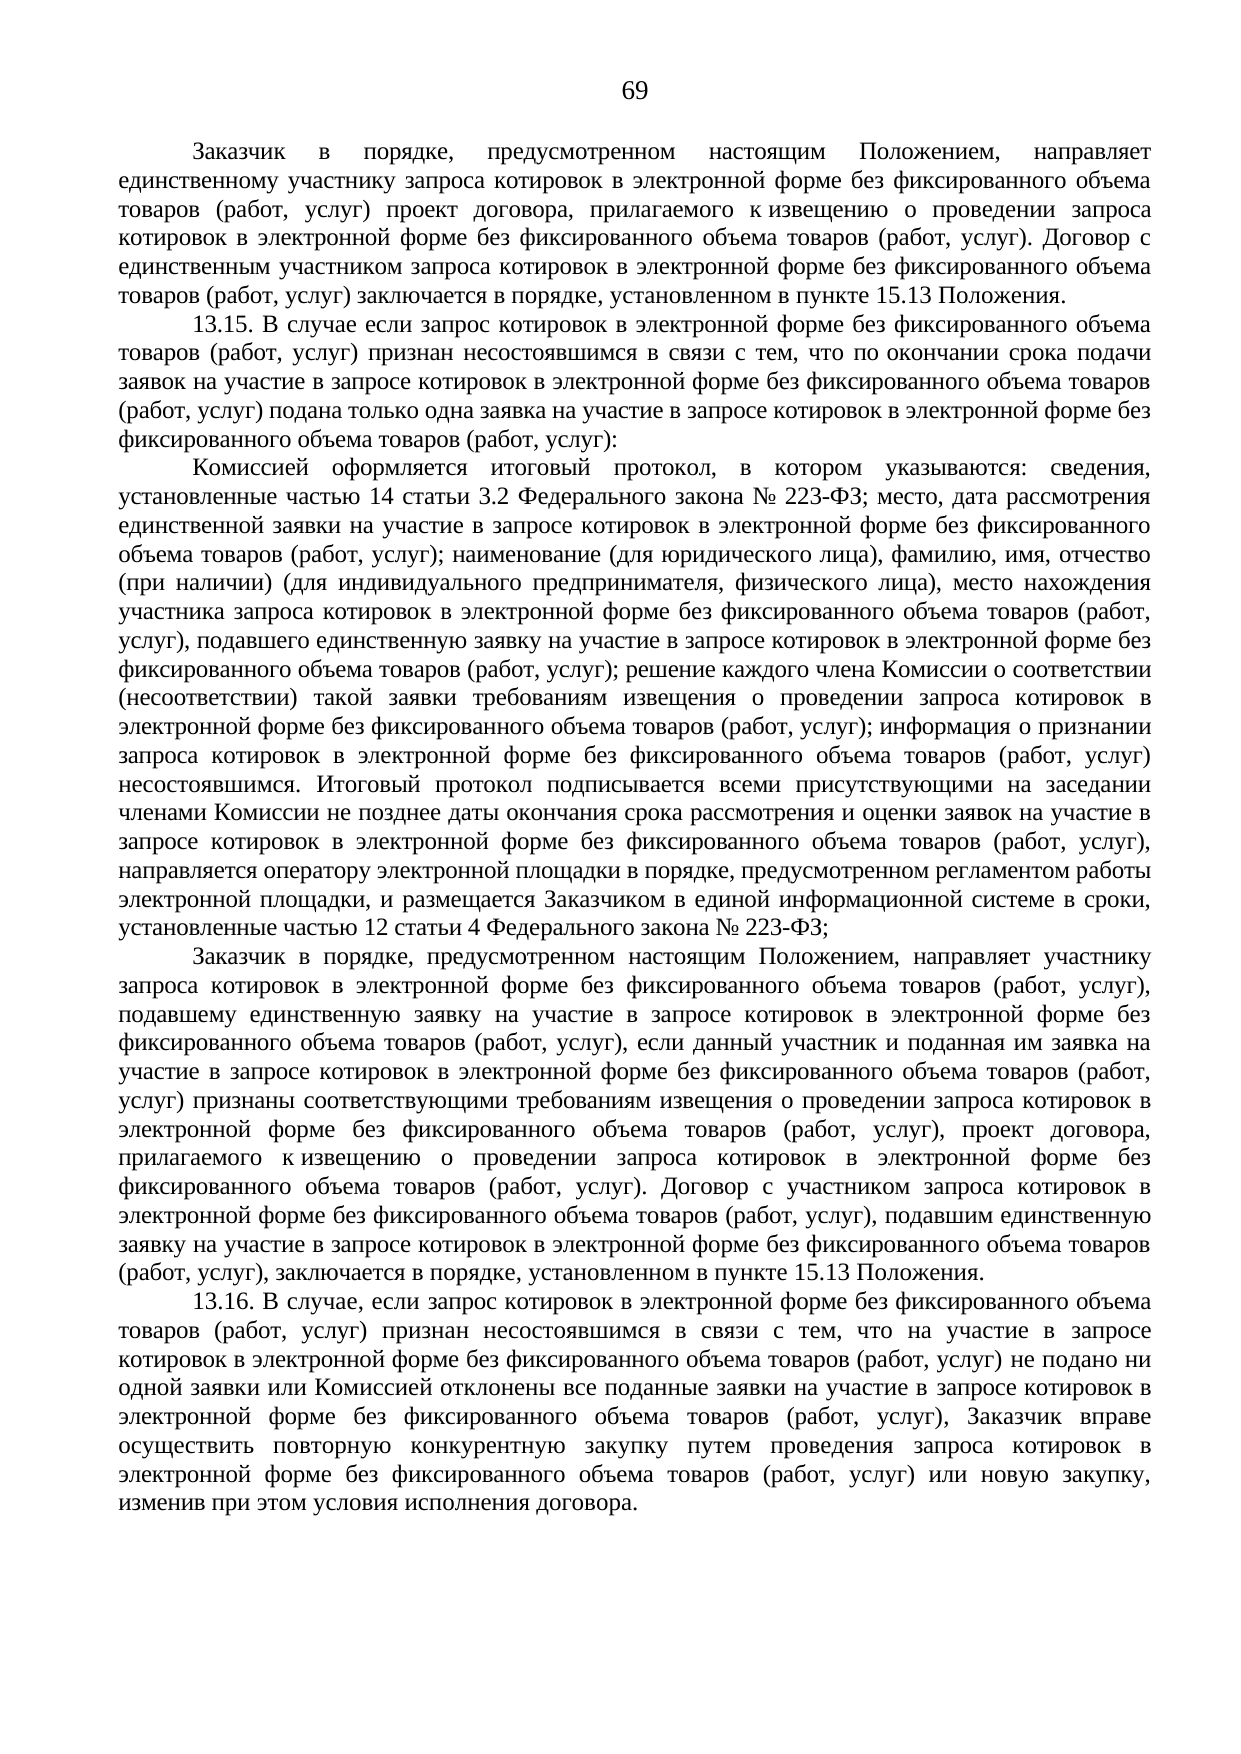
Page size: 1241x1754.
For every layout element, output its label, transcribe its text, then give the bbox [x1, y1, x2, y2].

text Заказчик в порядке, предусмотренном настоящим Положением, направляет участнику запроса котировок в электронной форме без фиксированного объема товаров (работ, услуг), подавшему единственную заявку на участие в запросе котировок в электронной форме без фиксированного объема товаров (работ, услуг), если данный участник и поданная им заявка на участие в запросе котировок в электронной форме без фиксированного объема товаров (работ, услуг) признаны соответствующими требованиям извещения о проведении запроса котировок в электронной форме без фиксированного объема товаров (работ, услуг), проект договора, прилагаемого к извещению о проведении запроса котировок в электронной форме без фиксированного объема товаров (работ, услуг). Договор с участником запроса котировок в электронной форме без фиксированного объема товаров (работ, услуг), подавшим единственную заявку на участие в запросе котировок в электронной форме без фиксированного объема товаров (работ, услуг), заключается в порядке, установленном в пункте 15.13 Положения. [118, 941, 1152, 1286]
text Комиссией оформляется итоговый протокол, в котором указываются: сведения, установленные частью 14 статьи 3.2 Федерального закона № 223-ФЗ; место, дата рассмотрения единственной заявки на участие в запросе котировок в электронной форме без фиксированного объема товаров (работ, услуг); наименование (для юридического лица), фамилию, имя, отчество (при наличии) (для индивидуального предпринимателя, физического лица), место нахождения участника запроса котировок в электронной форме без фиксированного объема товаров (работ, услуг), подавшего единственную заявку на участие в запросе котировок в электронной форме без фиксированного объема товаров (работ, услуг); решение каждого члена Комиссии о соответствии (несоответствии) такой заявки требованиям извещения о проведении запроса котировок в электронной форме без фиксированного объема товаров (работ, услуг); информация о признании запроса котировок в электронной форме без фиксированного объема товаров (работ, услуг) несостоявшимся. Итоговый протокол подписывается всеми присутствующими на заседании членами Комиссии не позднее даты окончания срока рассмотрения и оценки заявок на участие в запросе котировок в электронной форме без фиксированного объема товаров (работ, услуг), направляется оператору электронной площадки в порядке, предусмотренном регламентом работы электронной площадки, и размещается Заказчиком в единой информационной системе в сроки, установленные частью 12 статьи 4 Федерального закона № 223-ФЗ; [118, 452, 1152, 941]
text 13.15. В случае если запрос котировок в электронной форме без фиксированного объема товаров (работ, услуг) признан несостоявшимся в связи с тем, что по окончании срока подачи заявок на участие в запросе котировок в электронной форме без фиксированного объема товаров (работ, услуг) подана только одна заявка на участие в запросе котировок в электронной форме без фиксированного объема товаров (работ, услуг): [118, 309, 1152, 452]
text 13.16. В случае, если запрос котировок в электронной форме без фиксированного объема товаров (работ, услуг) признан несостоявшимся в связи с тем, что на участие в запросе котировок в электронной форме без фиксированного объема товаров (работ, услуг) не подано ни одной заявки или Комиссией отклонены все поданные заявки на участие в запросе котировок в электронной форме без фиксированного объема товаров (работ, услуг), Заказчик вправе осуществить повторную конкурентную закупку путем проведения запроса котировок в электронной форме без фиксированного объема товаров (работ, услуг) или новую закупку, изменив при этом условия исполнения договора. [118, 1286, 1152, 1516]
text Заказчик в порядке, предусмотренном настоящим Положением, направляет единственному участнику запроса котировок в электронной форме без фиксированного объема товаров (работ, услуг) проект договора, прилагаемого к извещению о проведении запроса котировок в электронной форме без фиксированного объема товаров (работ, услуг). Договор с единственным участником запроса котировок в электронной форме без фиксированного объема товаров (работ, услуг) заключается в порядке, установленном в пункте 15.13 Положения. [118, 136, 1152, 309]
